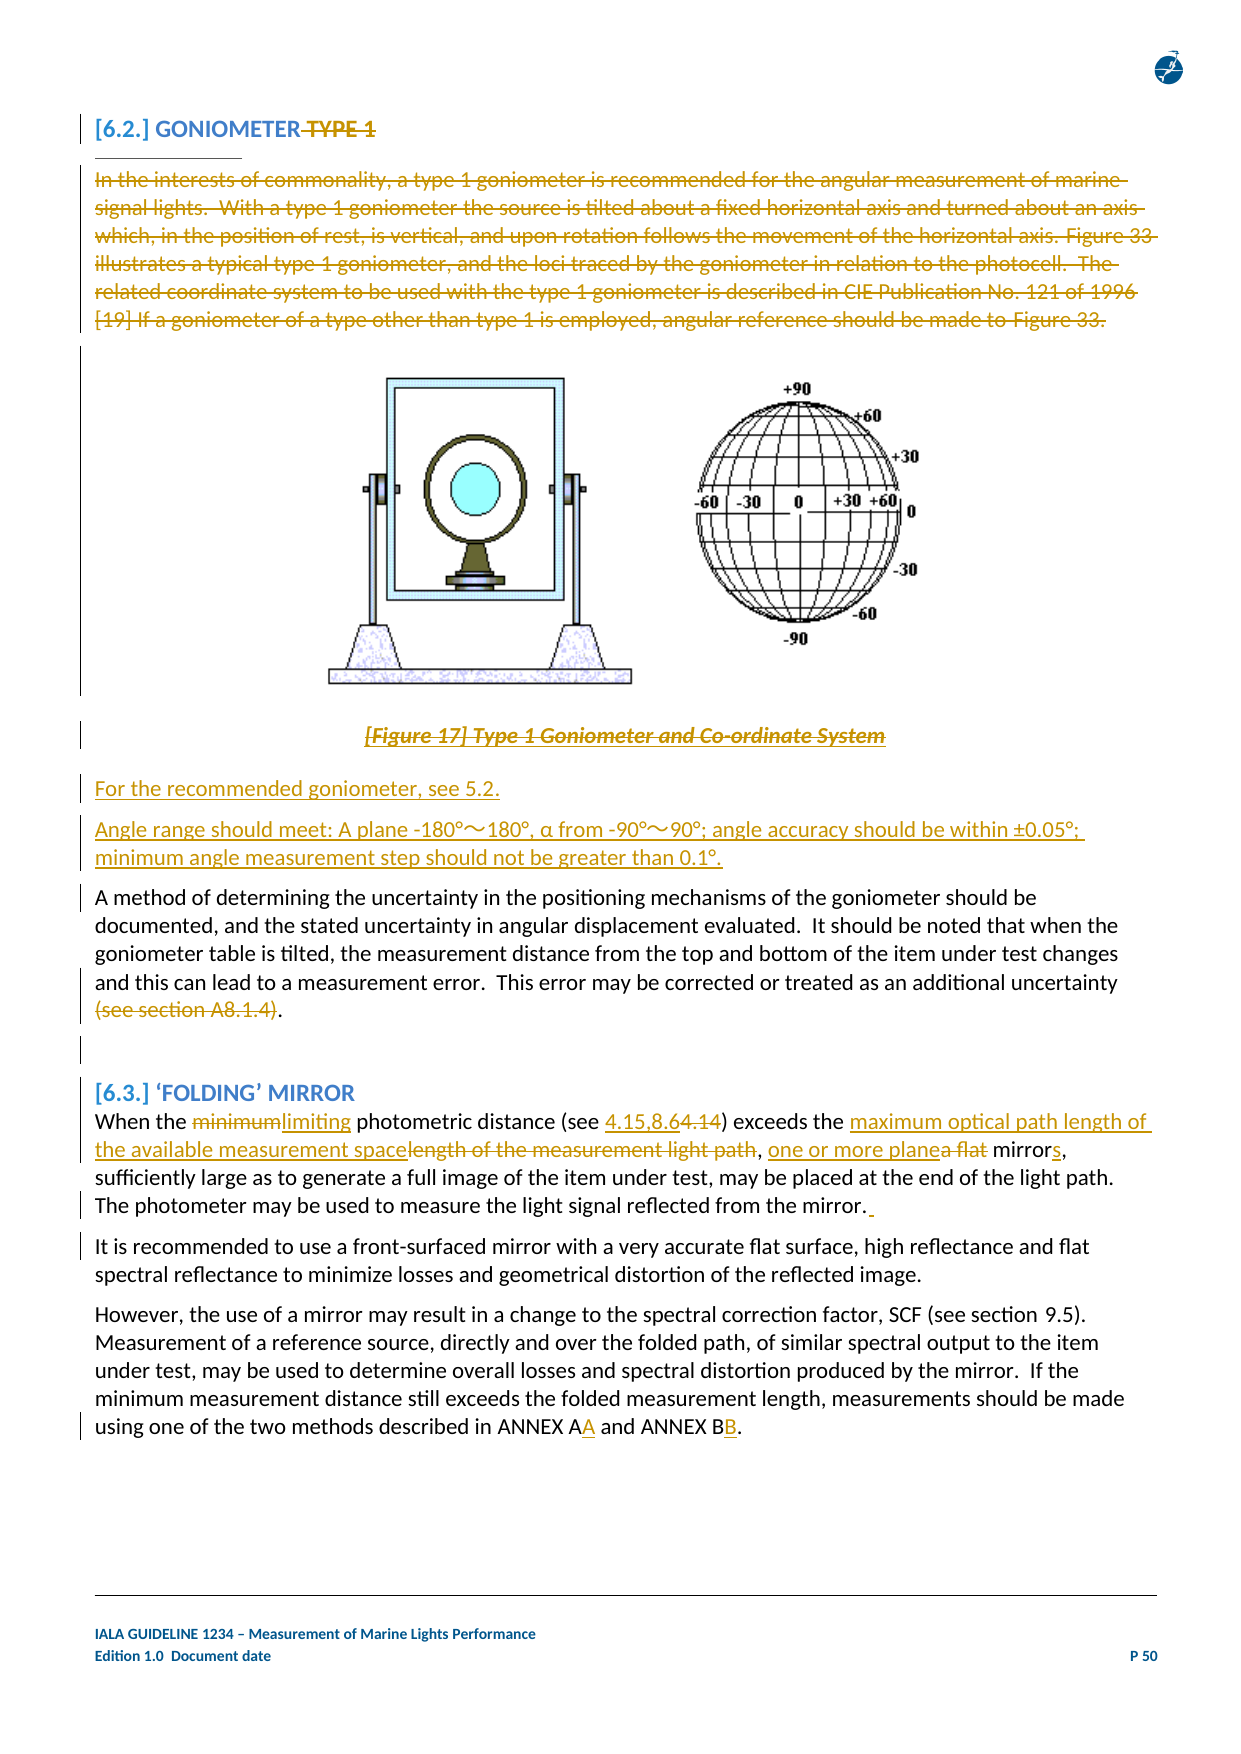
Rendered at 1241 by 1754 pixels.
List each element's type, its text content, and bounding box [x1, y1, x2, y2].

subtitle ‘Folding’ Mirror [94, 1077, 1157, 1107]
picture [1123, 0, 1241, 119]
subtitle Goniometer [94, 113, 1157, 144]
picture [316, 345, 936, 697]
text It is recommended to use a front-surfaced mirror with a very accurate flat surface, high reflectance and flat spectral reflectance to minimize losses and geometrical distortion of the reflected image. [94, 1232, 1157, 1288]
text A method of determining the uncertainty in the positioning mechanisms of the goniometer should be documented, and the stated uncertainty in angular displacement evaluated. It should be noted that when the goniometer table is tilted, the measurement distance from the top and bottom of the item under test changes and this can lead to a measurement error. This error may be corrected or treated as an additional uncertainty . [94, 883, 1157, 1024]
text When the photometric distance (see ) exceeds the , mirror, sufficiently large as to generate a full image of the item under test, may be placed at the end of the light path. The photometer may be used to measure the light signal reflected from the mirror. [94, 1107, 1157, 1219]
text However, the use of a mirror may result in a change to the spectral correction factor, SCF (see section .4). Measurement of a reference source, directly and over the folded path, of similar spectral output to the item under test, may be used to determine overall losses and spectral distortion produced by the mirror. If the minimum measurement distance still exceeds the folded measurement length, measurements should be made using one of the two methods described in ANNEX and ANNEX . [94, 1300, 1157, 1440]
